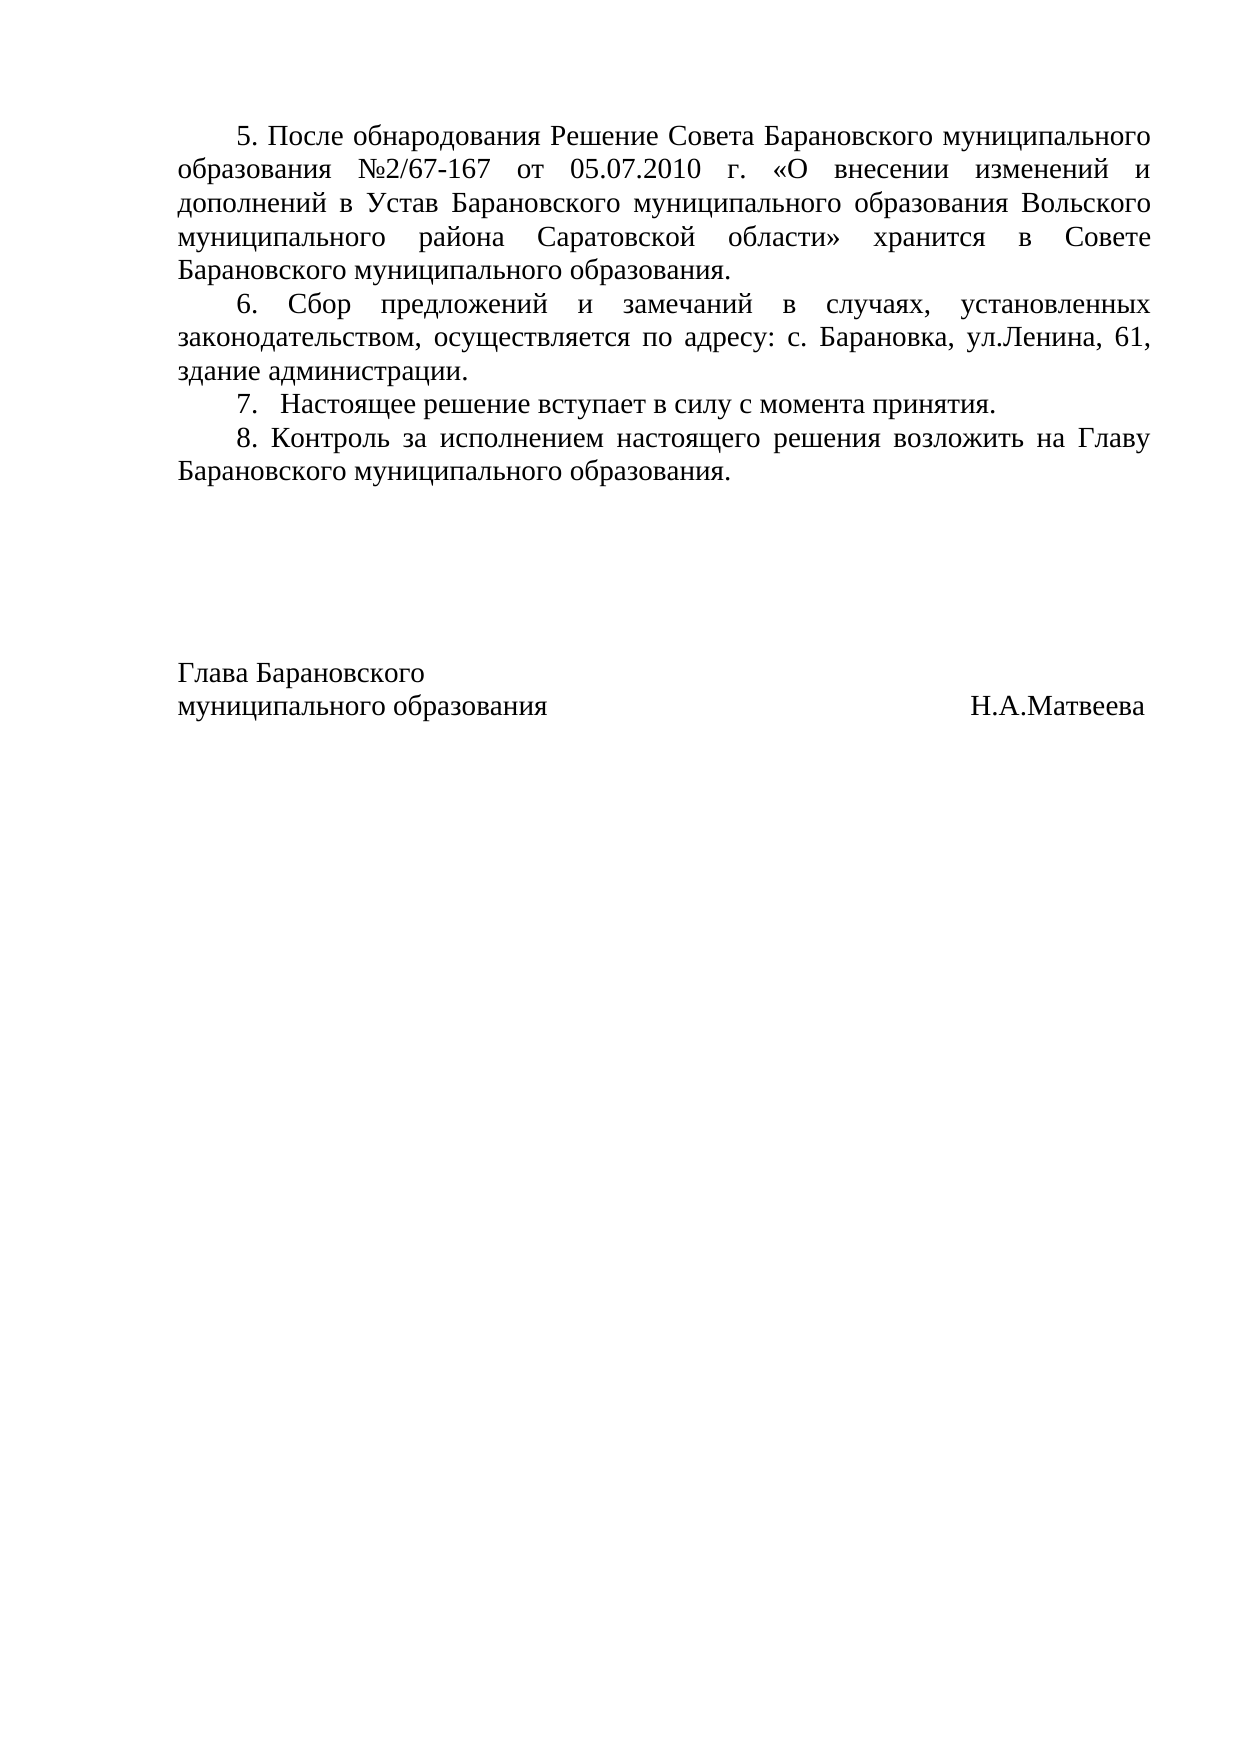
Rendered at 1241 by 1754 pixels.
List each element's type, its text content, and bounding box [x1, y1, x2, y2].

text 7. Настоящее решение вступает в силу с момента принятия. [177, 386, 1152, 420]
text 8. Контроль за исполнением настоящего решения возложить на Главу Барановского муниципального образования. [177, 420, 1152, 487]
text 6. Сбор предложений и замечаний в случаях, установленных законодательством, осуществляется по адресу: с. Барановка, ул.Ленина, 61, здание администрации. [177, 286, 1152, 386]
text Глава Барановского [177, 655, 1152, 688]
text муниципального образования Н.А.Матвеева [177, 688, 1152, 722]
text 5. После обнародования Решение Совета Барановского муниципального образования №2/67-167 от 05.07.2010 г. «О внесении изменений и дополнений в Устав Барановского муниципального образования Вольского муниципального района Саратовской области» хранится в Совете Барановского муниципального образования. [177, 118, 1152, 286]
